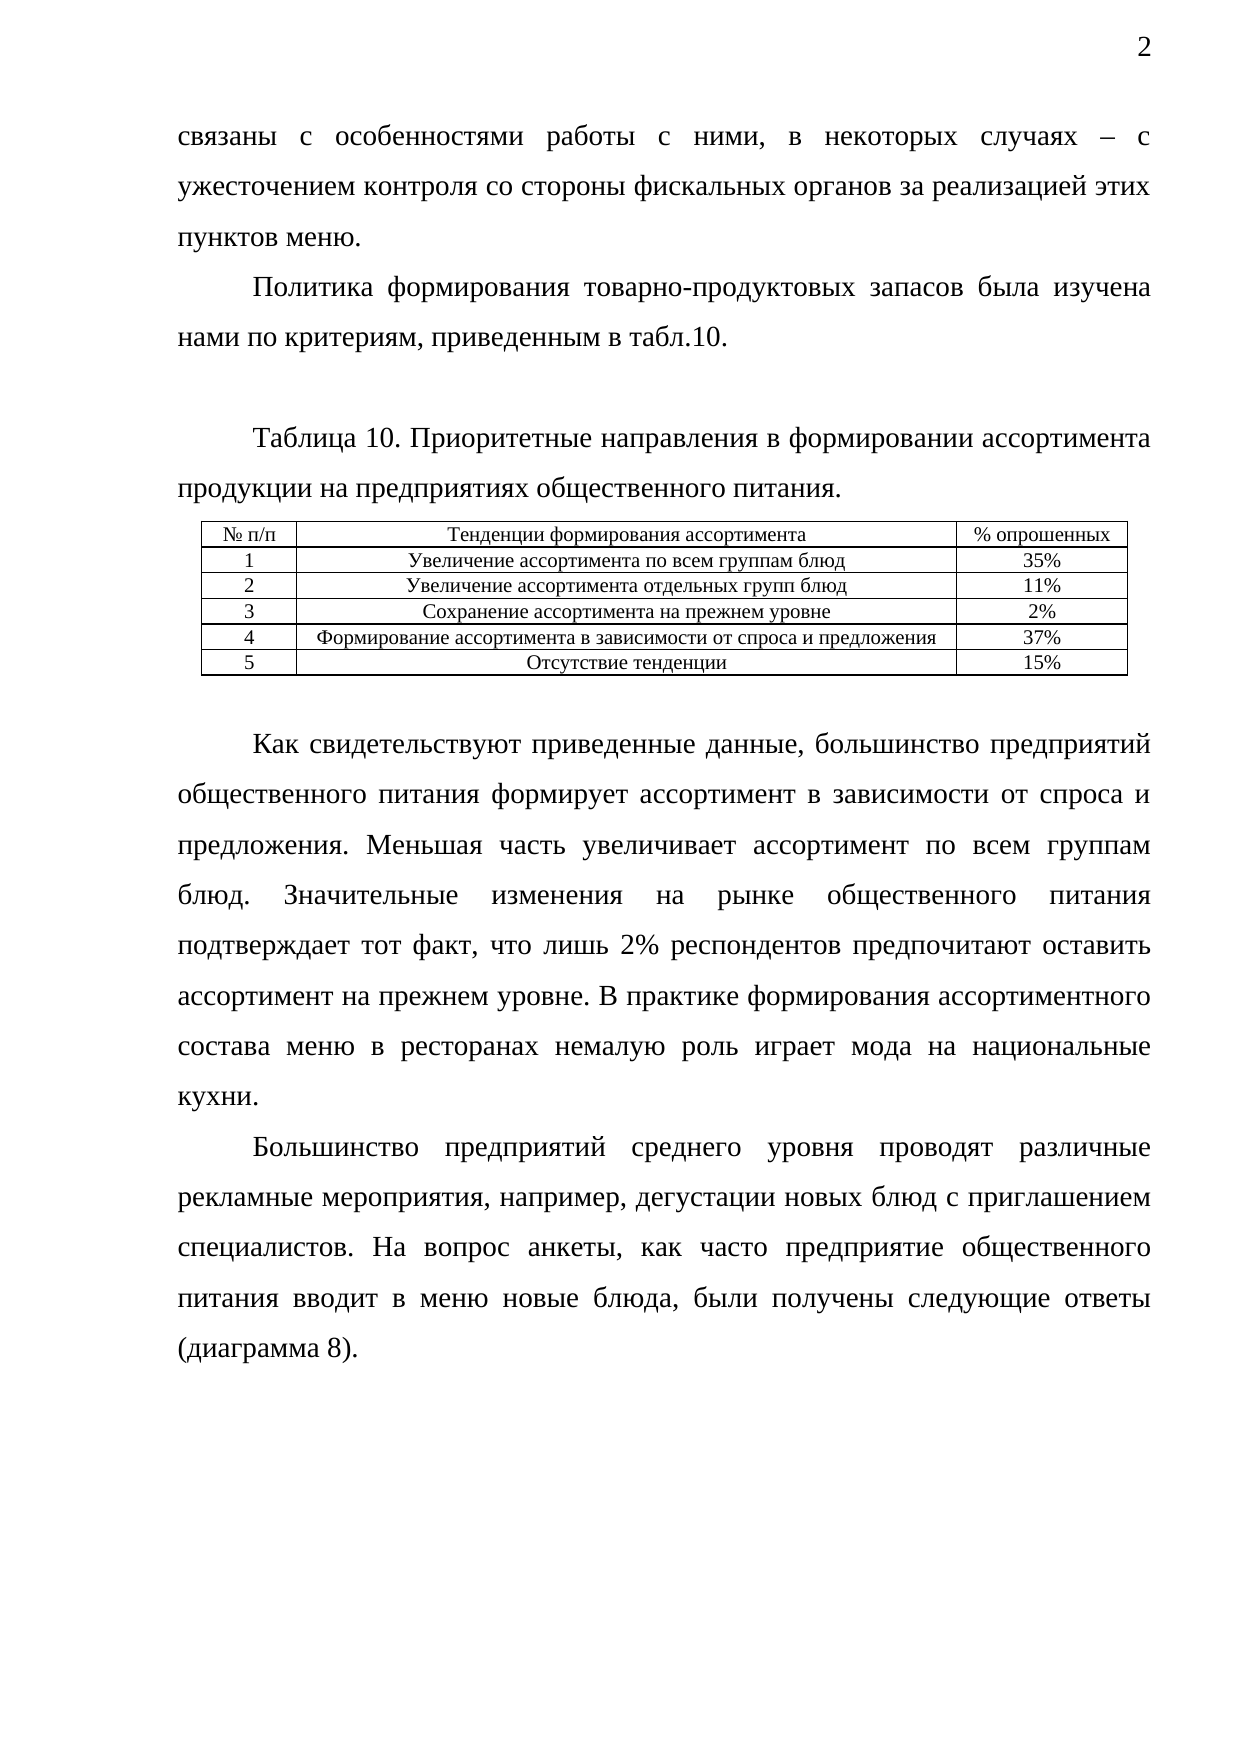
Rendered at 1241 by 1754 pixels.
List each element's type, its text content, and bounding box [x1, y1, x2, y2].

table_cell 2 [202, 573, 296, 597]
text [177, 118, 1152, 252]
text Политика формирования товарно-продуктовых запасов была изучена нами по критериям, приведенным в табл.10. [177, 269, 1152, 353]
table_cell 37% [957, 625, 1127, 649]
table_cell Отсутствие тенденции [297, 650, 956, 674]
table_header % опрошенных [957, 522, 1127, 546]
table_header № п/п [202, 522, 296, 546]
table_cell Сохранение ассортимента на прежнем уровне [297, 599, 956, 623]
table_cell 4 [202, 625, 296, 649]
table_header Тенденции формирования ассортимента [297, 522, 956, 546]
table_cell 3 [202, 599, 296, 623]
table_cell 1 [202, 548, 296, 572]
table_cell Увеличение ассортимента по всем группам блюд [297, 548, 956, 572]
text Как свидетельствуют приведенные данные, большинство предприятий общественного питания формирует ассортимент в зависимости от спроса и предложения. Меньшая часть увеличивает ассортимент по всем группам блюд. Значительные изменения на рынке общественного питания подтверждает тот факт, что лишь 2% респондентов предпочитают оставить ассортимент на прежнем уровне. В практике формирования ассортиментного состава меню в ресторанах немалую роль играет мода на национальные кухни. [177, 726, 1152, 1112]
table_cell Формирование ассортимента в зависимости от спроса и предложения [297, 625, 956, 649]
table_cell 35% [957, 548, 1127, 572]
table_cell 15% [957, 650, 1127, 674]
table_cell Увеличение ассортимента отдельных групп блюд [297, 573, 956, 597]
text Таблица 10. Приоритетные направления в формировании ассортимента продукции на предприятиях общественного питания. [177, 420, 1152, 504]
table_cell 11% [957, 573, 1127, 597]
table_cell 5 [202, 650, 296, 674]
text Большинство предприятий среднего уровня проводят различные рекламные мероприятия, например, дегустации новых блюд с приглашением специалистов. На вопрос анкеты, как часто предприятие общественного питания вводит в меню новые блюда, были получены следующие ответы (диаграмма 8). [177, 1129, 1152, 1363]
table_cell 2% [957, 599, 1127, 623]
